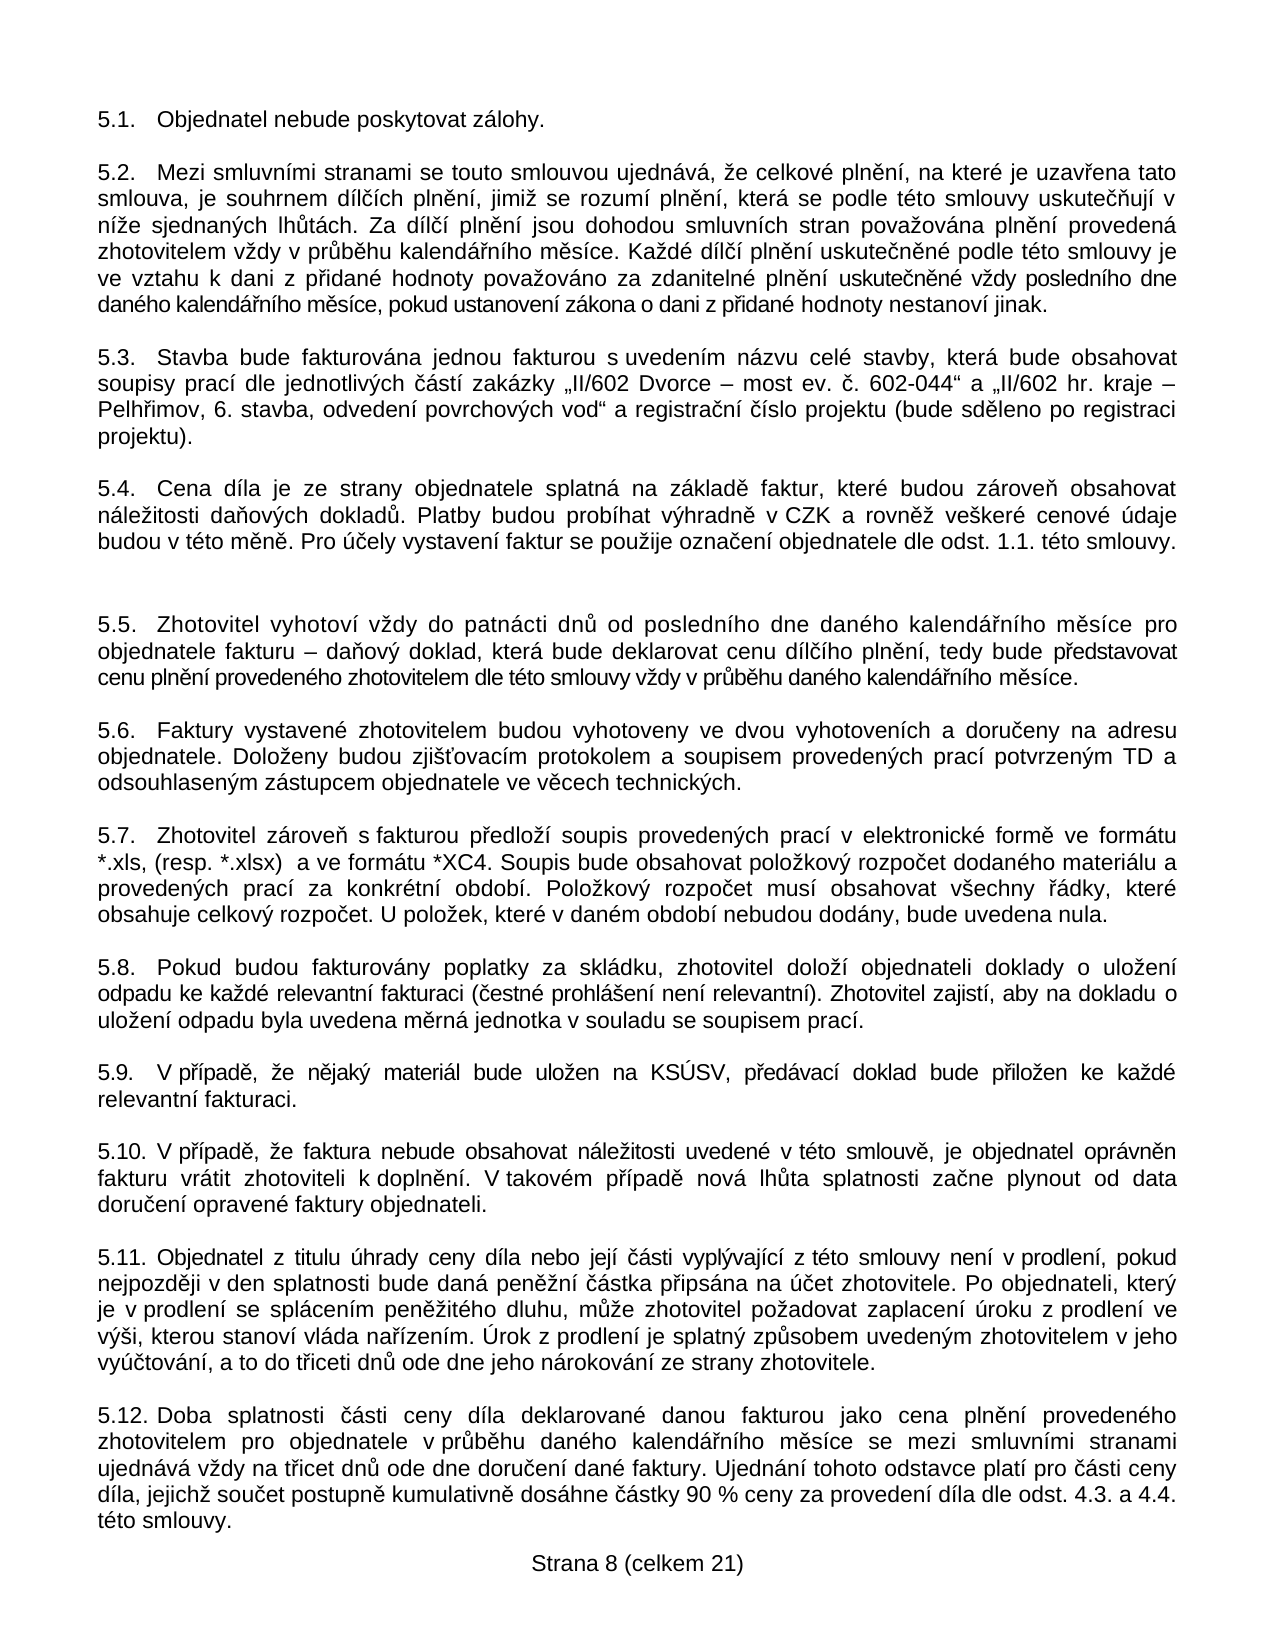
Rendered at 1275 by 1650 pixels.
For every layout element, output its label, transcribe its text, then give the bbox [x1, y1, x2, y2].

list V případě, že faktura nebude obsahovat náležitosti uvedené v této smlouvě, je objednatel oprávněn fakturu vrátit zhotoviteli k doplnění. V takovém případě nová lhůta splatnosti začne plynout od data doručení opravené faktury objednateli. [97, 1138, 1177, 1217]
list Mezi smluvními stranami se touto smlouvou ujednává, že celkové plnění, na které je uzavřena tato smlouva, je souhrnem dílčích plnění, jimiž se rozumí plnění, která se podle této smlouvy uskutečňují v níže sjednaných lhůtách. Za dílčí plnění jsou dohodou smluvních stran považována plnění provedená zhotovitelem vždy v průběhu kalendářního měsíce. Každé dílčí plnění uskutečněné podle této smlouvy je ve vztahu k dani z přidané hodnoty považováno za zdanitelné plnění uskutečněné vždy posledního dne daného kalendářního měsíce, pokud ustanovení zákona o dani z přidané hodnoty nestanoví jinak. [97, 159, 1177, 317]
list Objednatel nebude poskytovat zálohy. [97, 106, 1177, 133]
list Doba splatnosti části ceny díla deklarované danou fakturou jako cena plnění provedeného zhotovitelem pro objednatele v průběhu daného kalendářního měsíce se mezi smluvními stranami ujednává vždy na třicet dnů ode dne doručení dané faktury. Ujednání tohoto odstavce platí pro části ceny díla, jejichž součet postupně kumulativně dosáhne částky 90 % ceny za provedení díla dle odst. 4.3. a 4.4. této smlouvy. [97, 1402, 1177, 1534]
list Zhotovitel vyhotoví vždy do patnácti dnů od posledního dne daného kalendářního měsíce pro objednatele fakturu – daňový doklad, která bude deklarovat cenu dílčího plnění, tedy bude představovat cenu plnění provedeného zhotovitelem dle této smlouvy vždy v průběhu daného kalendářního měsíce. [97, 611, 1177, 690]
list V případě, že nějaký materiál bude uložen na KSÚSV, předávací doklad bude přiložen ke každé relevantní fakturaci. [97, 1059, 1177, 1112]
list Cena díla je ze strany objednatele splatná na základě faktur, které budou zároveň obsahovat náležitosti daňových dokladů. Platby budou probíhat výhradně v CZK a rovněž veškeré cenové údaje budou v této měně. Pro účely vystavení faktur se použije označení objednatele dle odst. 1.1. této smlouvy. [97, 475, 1177, 611]
list Faktury vystavené zhotovitelem budou vyhotoveny ve dvou vyhotoveních a doručeny na adresu objednatele. Doloženy budou zjišťovacím protokolem a soupisem provedených prací potvrzeným TD a odsouhlaseným zástupcem objednatele ve věcech technických. [97, 717, 1177, 796]
list Objednatel z titulu úhrady ceny díla nebo její části vyplývající z této smlouvy není v prodlení, pokud nejpozději v den splatnosti bude daná peněžní částka připsána na účet zhotovitele. Po objednateli, který je v prodlení se splácením peněžitého dluhu, může zhotovitel požadovat zaplacení úroku z prodlení ve výši, kterou stanoví vláda nařízením. Úrok z prodlení je splatný způsobem uvedeným zhotovitelem v jeho vyúčtování, a to do třiceti dnů ode dne jeho nárokování ze strany zhotovitele. [97, 1244, 1177, 1376]
list Stavba bude fakturována jednou fakturou s uvedením názvu celé stavby, která bude obsahovat soupisy prací dle jednotlivých částí zakázky „II/602 Dvorce – most ev. č. 602-044“ a „II/602 hr. kraje – Pelhřimov, 6. stavba, odvedení povrchových vod“ a registrační číslo projektu (bude sděleno po registraci projektu). [97, 343, 1177, 449]
list Zhotovitel zároveň s fakturou předloží soupis provedených prací v elektronické formě ve formátu *.xls, (resp. *.xlsx) a ve formátu *XC4. Soupis bude obsahovat položkový rozpočet dodaného materiálu a provedených prací za konkrétní období. Položkový rozpočet musí obsahovat všechny řádky, které obsahuje celkový rozpočet. U položek, které v daném období nebudou dodány, bude uvedena nula. [97, 822, 1177, 927]
list Pokud budou fakturovány poplatky za skládku, zhotovitel doloží objednateli doklady o uložení odpadu ke každé relevantní fakturaci (čestné prohlášení není relevantní). Zhotovitel zajistí, aby na dokladu o uložení odpadu byla uvedena měrná jednotka v souladu se soupisem prací. [97, 954, 1177, 1033]
